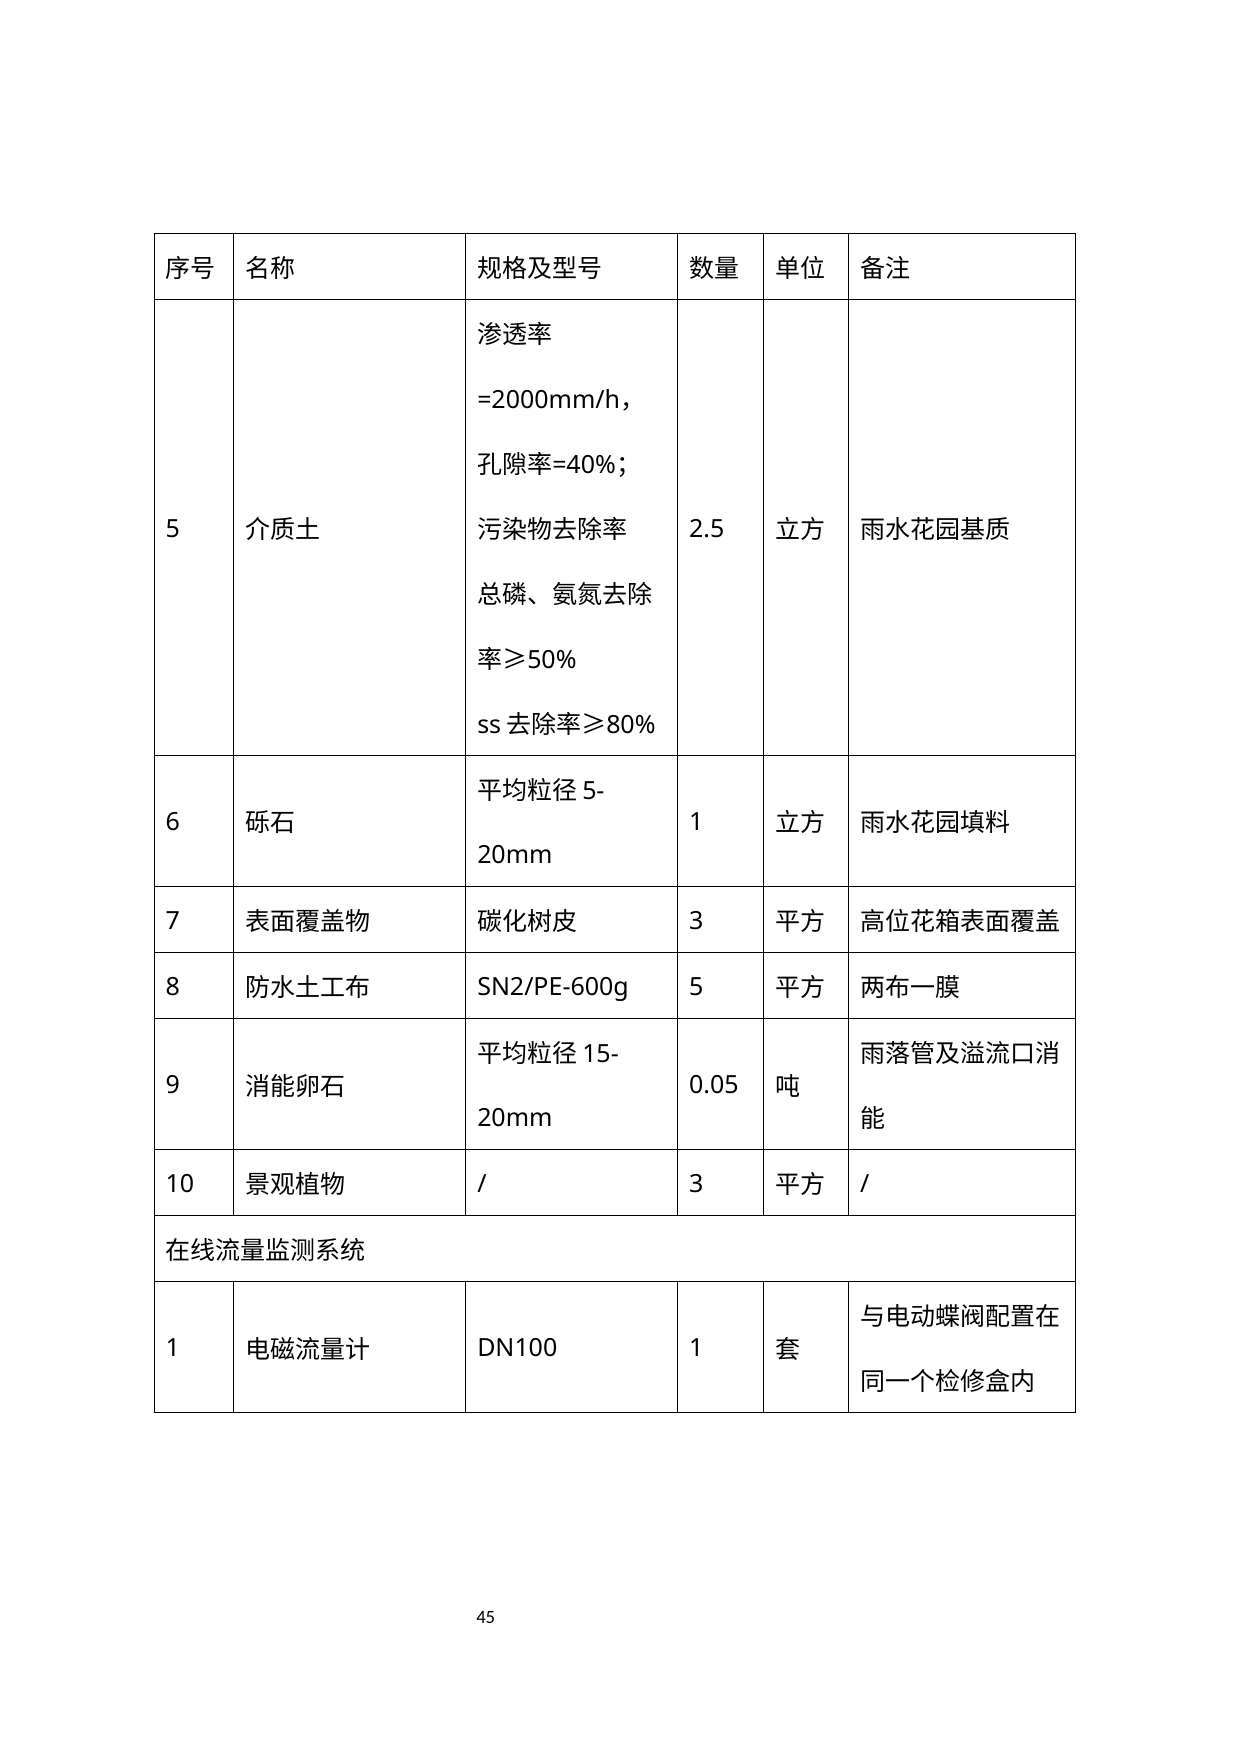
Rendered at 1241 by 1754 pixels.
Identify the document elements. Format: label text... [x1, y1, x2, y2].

table_cell 7 [155, 887, 233, 952]
table_cell 防水土工布 [234, 953, 465, 1018]
table_header 规格及型号 [466, 234, 677, 299]
table_cell 3 [678, 887, 763, 952]
table_cell 5 [155, 300, 233, 755]
table_header 备注 [849, 234, 1075, 299]
table_cell 6 [155, 756, 233, 886]
table_cell 雨落管及溢流口消能 [849, 1019, 1075, 1149]
table_cell 平均粒径5-20mm [466, 756, 677, 886]
table_cell 9 [155, 1019, 233, 1149]
table_cell 高位花箱表面覆盖 [849, 887, 1075, 952]
table_cell 2.5 [678, 300, 763, 755]
table_cell 10 [155, 1150, 233, 1215]
table_cell 平方 [764, 887, 848, 952]
table_cell 景观植物 [234, 1150, 465, 1215]
table_cell 平方 [764, 953, 848, 1018]
table_cell 1 [678, 756, 763, 886]
table_cell / [466, 1150, 677, 1215]
table_cell 在线流量监测系统 [155, 1216, 1075, 1281]
table_cell 立方 [764, 756, 848, 886]
table_cell 立方 [764, 300, 848, 755]
table_cell 套 [764, 1282, 848, 1412]
table_cell 雨水花园基质 [849, 300, 1075, 755]
table_cell 1 [155, 1282, 233, 1412]
table_cell 3 [678, 1150, 763, 1215]
table_cell 0.05 [678, 1019, 763, 1149]
table_cell 消能卵石 [234, 1019, 465, 1149]
table_cell 雨水花园填料 [849, 756, 1075, 886]
table_cell 平均粒径15-20mm [466, 1019, 677, 1149]
table_header 名称 [234, 234, 465, 299]
table_cell 碳化树皮 [466, 887, 677, 952]
table_cell 电磁流量计 [234, 1282, 465, 1412]
table_cell 两布一膜 [849, 953, 1075, 1018]
table_cell 表面覆盖物 [234, 887, 465, 952]
table_cell 平方 [764, 1150, 848, 1215]
table_cell 吨 [764, 1019, 848, 1149]
table_cell 8 [155, 953, 233, 1018]
table_cell / [849, 1150, 1075, 1215]
table_cell 砾石 [234, 756, 465, 886]
table_cell 与电动蝶阀配置在同一个检修盒内 [849, 1282, 1075, 1412]
table_cell 1 [678, 1282, 763, 1412]
table_cell 渗透率=2000mm/h，孔隙率=40%； 污染物去除率 总磷、氨氮去除率≥50% ss去除率≥80% [466, 300, 677, 755]
table_cell 5 [678, 953, 763, 1018]
table_header 序号 [155, 234, 233, 299]
table_cell 介质土 [234, 300, 465, 755]
table_header 单位 [764, 234, 848, 299]
table_cell DN100 [466, 1282, 677, 1412]
table_header 数量 [678, 234, 763, 299]
table_cell SN2/PE-600g [466, 953, 677, 1018]
